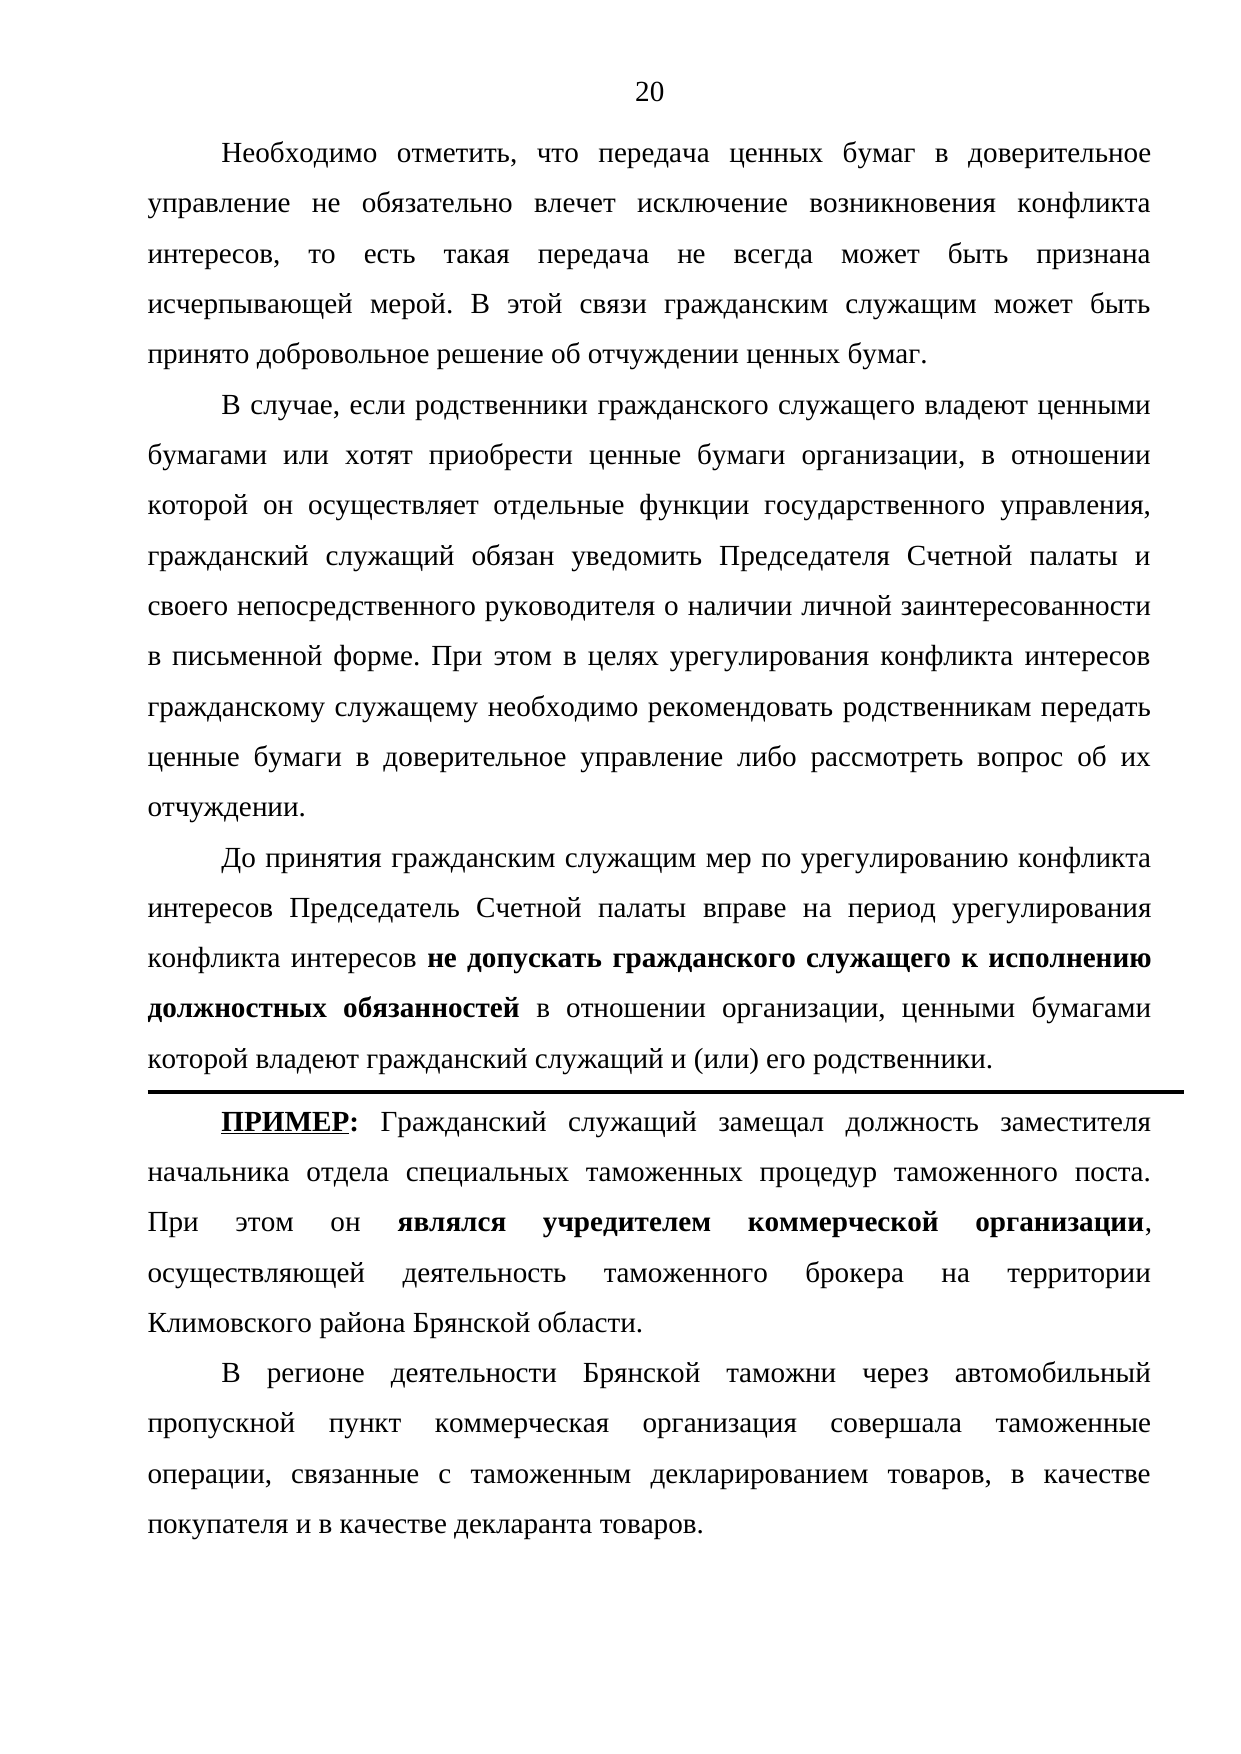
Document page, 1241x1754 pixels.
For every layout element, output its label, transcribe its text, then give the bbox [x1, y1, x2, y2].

text В случае, если родственники гражданского служащего владеют ценными бумагами или хотят приобрести ценные бумаги организации, в отношении которой он осуществляет отдельные функции государственного управления, гражданский служащий обязан уведомить Председателя Счетной палаты и своего непосредственного руководителя о наличии личной заинтересованности в письменной форме. При этом в целях урегулирования конфликта интересов гражданскому служащему необходимо рекомендовать родственникам передать ценные бумаги в доверительное управление либо рассмотреть вопрос об их отчуждении. [147, 387, 1152, 823]
text В регионе деятельности Брянской таможни через автомобильный пропускной пункт коммерческая организация совершала таможенные операции, связанные с таможенным декларированием товаров, в качестве покупателя и в качестве декларанта товаров. [147, 1355, 1152, 1540]
text ПРИМЕР: Гражданский служащий замещал должность заместителя начальника отдела специальных таможенных процедур таможенного поста. При этом он являлся учредителем коммерческой организации, осуществляющей деятельность таможенного брокера на территории Климовского района Брянской области. [147, 1104, 1152, 1338]
text Необходимо отметить, что передача ценных бумаг в доверительное управление не обязательно влечет исключение возникновения конфликта интересов, то есть такая передача не всегда может быть признана исчерпывающей мерой. В этой связи гражданским служащим может быть принято добровольное решение об отчуждении ценных бумаг. [147, 135, 1152, 370]
text До принятия гражданским служащим мер по урегулированию конфликта интересов Председатель Счетной палаты вправе на период урегулирования конфликта интересов не допускать гражданского служащего к исполнению должностных обязанностей в отношении организации, ценными бумагами которой владеют гражданский служащий и (или) его родственники. [147, 840, 1152, 1074]
